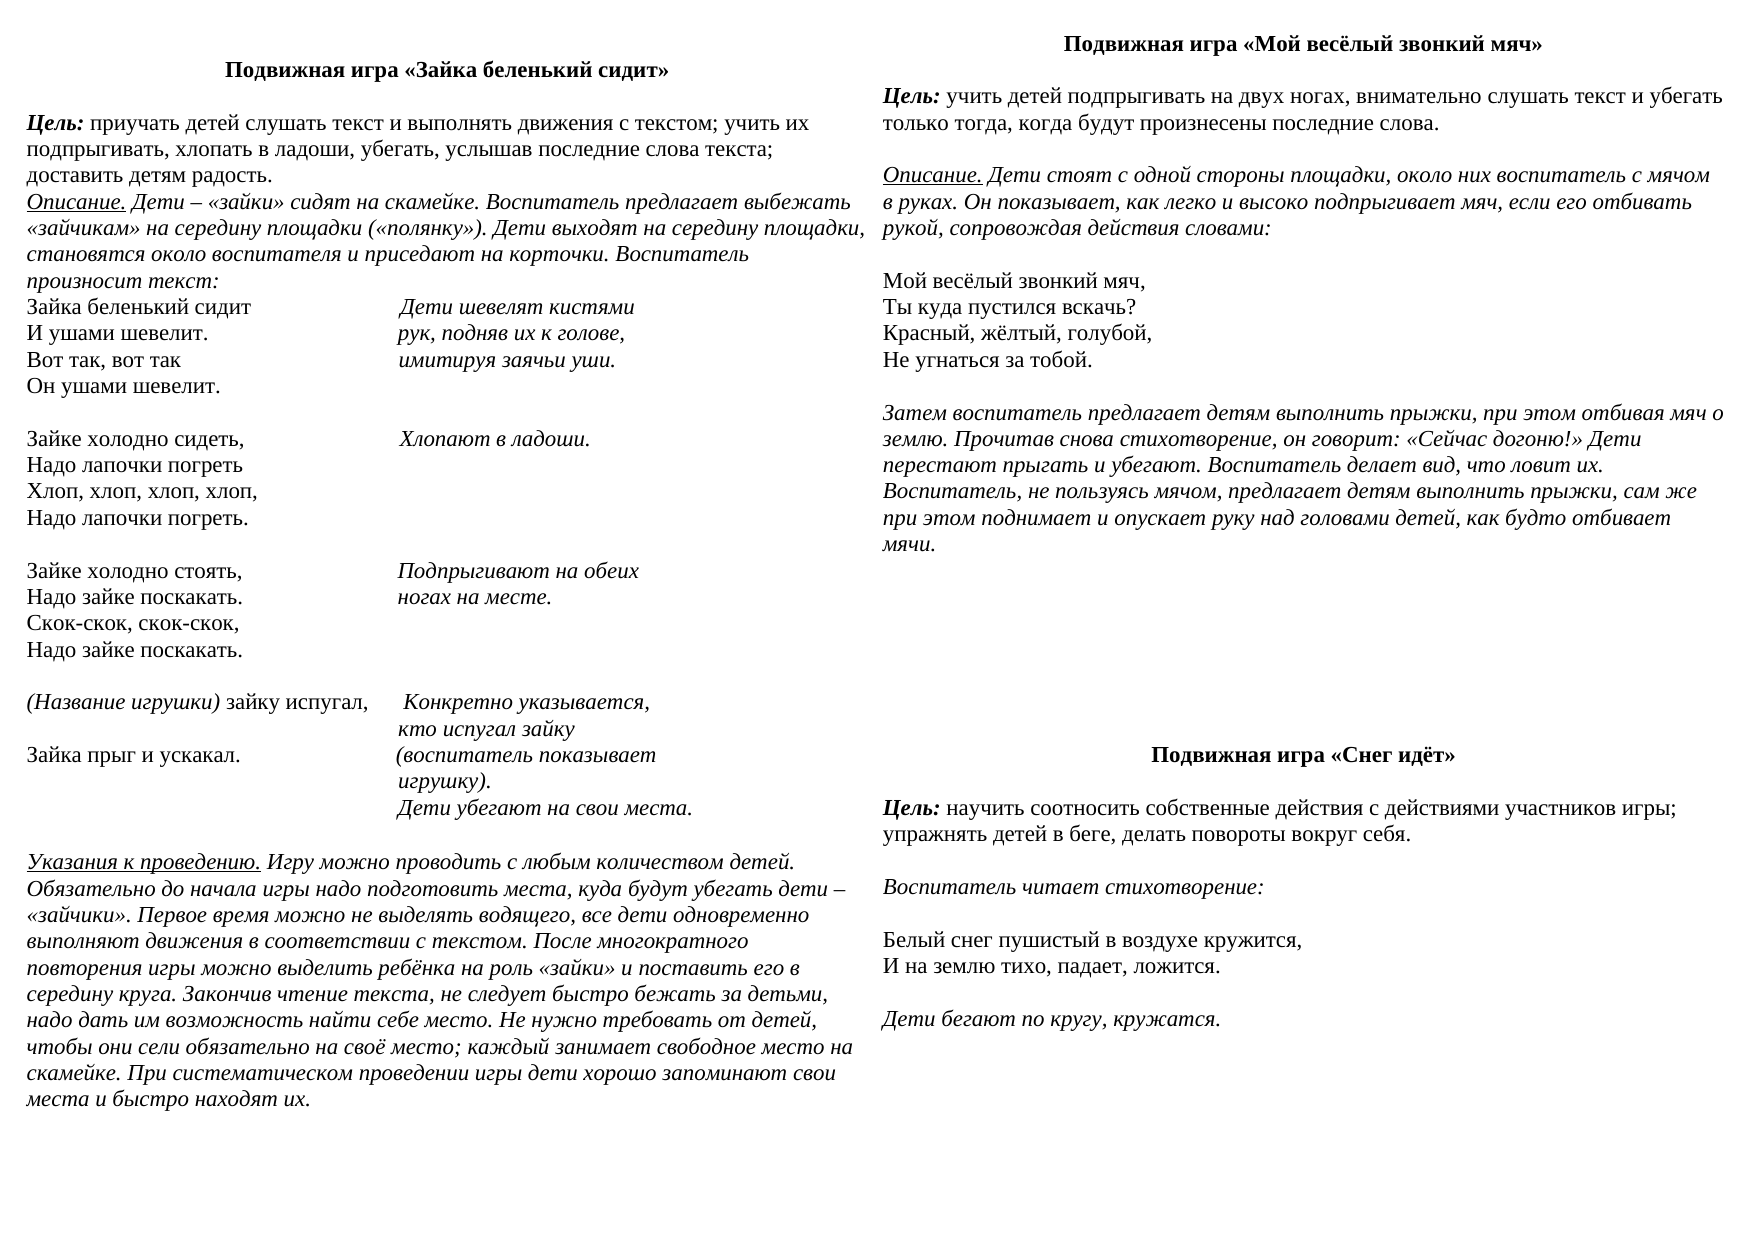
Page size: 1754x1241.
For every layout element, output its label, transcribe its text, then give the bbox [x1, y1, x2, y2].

text Описание. Дети – «зайки» сидят на скамейке. Воспитатель предлагает выбежать «зайчикам» на середину площадки («полянку»). Дети выходят на середину площадки, становятся около воспитателя и приседают на корточки. Воспитатель произносит текст: [26, 188, 868, 293]
text Подвижная игра «Зайка беленький сидит» [26, 56, 868, 82]
text Дети убегают на свои места. [26, 794, 868, 820]
text Описание. Дети стоят с одной стороны площадки, около них воспитатель с мячом в руках. Он показывает, как легко и высоко подпрыгивает мяч, если его отбивать рукой, сопровождая действия словами: [883, 161, 1724, 240]
text Подвижная игра «Мой весёлый звонкий мяч» [883, 29, 1724, 56]
text Хлоп, хлоп, хлоп, хлоп, [26, 478, 868, 504]
text Мой весёлый звонкий мяч, [883, 267, 1724, 293]
text Не угнаться за тобой. [883, 346, 1724, 372]
text Он ушами шевелит. [26, 372, 868, 398]
text Указания к проведению. Игру можно проводить с любым количеством детей. Обязательно до начала игры надо подготовить места, куда будут убегать дети – «зайчики». Первое время можно не выделять водящего, все дети одновременно выполняют движения в соответствии с текстом. После многократного повторения игры можно выделить ребёнка на роль «зайки» и поставить его в середину круга. Закончив чтение текста, не следует быстро бежать за детьми, надо дать им возможность найти себе место. Не нужно требовать от детей, чтобы они сели обязательно на своё место; каждый занимает свободное место на скамейке. При систематическом проведении игры дети хорошо запоминают свои места и быстро находят их. [26, 848, 868, 1112]
text Ты куда пустился вскачь? [883, 293, 1724, 319]
text игрушку). [26, 767, 868, 794]
text Подвижная игра «Снег идёт» [883, 741, 1724, 767]
text Воспитатель читает стихотворение: [883, 873, 1724, 899]
text И ушами шевелит. рук, подняв их к голове, [26, 319, 868, 346]
text И на землю тихо, падает, ложится. [883, 952, 1724, 978]
text Надо зайке поскакать. [26, 636, 868, 662]
text Дети бегают по кругу, кружатся. [883, 1005, 1724, 1031]
text Зайке холодно стоять, Подпрыгивают на обеих [26, 557, 868, 583]
text Вот так, вот так имитируя заячьи уши. [26, 346, 868, 372]
text Красный, жёлтый, голубой, [883, 319, 1724, 346]
text Зайка прыг и ускакал. (воспитатель показывает [26, 741, 868, 767]
text Зайке холодно сидеть, Хлопают в ладоши. [26, 425, 868, 451]
text Цель: приучать детей слушать текст и выполнять движения с текстом; учить их подпрыгивать, хлопать в ладоши, убегать, услышав последние слова текста; доставить детям радость. [26, 109, 868, 188]
text Надо лапочки погреть [26, 451, 868, 478]
text кто испугал зайку [26, 715, 868, 741]
text Скок-скок, скок-скок, [26, 609, 868, 636]
text Надо лапочки погреть. [26, 504, 868, 530]
text Цель: научить соотносить собственные действия с действиями участников игры; упражнять детей в беге, делать повороты вокруг себя. [883, 794, 1724, 847]
text Зайка беленький сидит Дети шевелят кистями [26, 293, 868, 319]
text Надо зайке поскакать. ногах на месте. [26, 583, 868, 609]
text Цель: учить детей подпрыгивать на двух ногах, внимательно слушать текст и убегать только тогда, когда будут произнесены последние слова. [883, 82, 1724, 135]
text Белый снег пушистый в воздухе кружится, [883, 926, 1724, 952]
text Затем воспитатель предлагает детям выполнить прыжки, при этом отбивая мяч о землю. Прочитав снова стихотворение, он говорит: «Сейчас догоню!» Дети перестают прыгать и убегают. Воспитатель делает вид, что ловит их. Воспитатель, не пользуясь мячом, предлагает детям выполнить прыжки, сам же при этом поднимает и опускает руку над головами детей, как будто отбивает мячи. [883, 398, 1724, 557]
text (Название игрушки) зайку испугал, Конкретно указывается, [26, 688, 868, 715]
